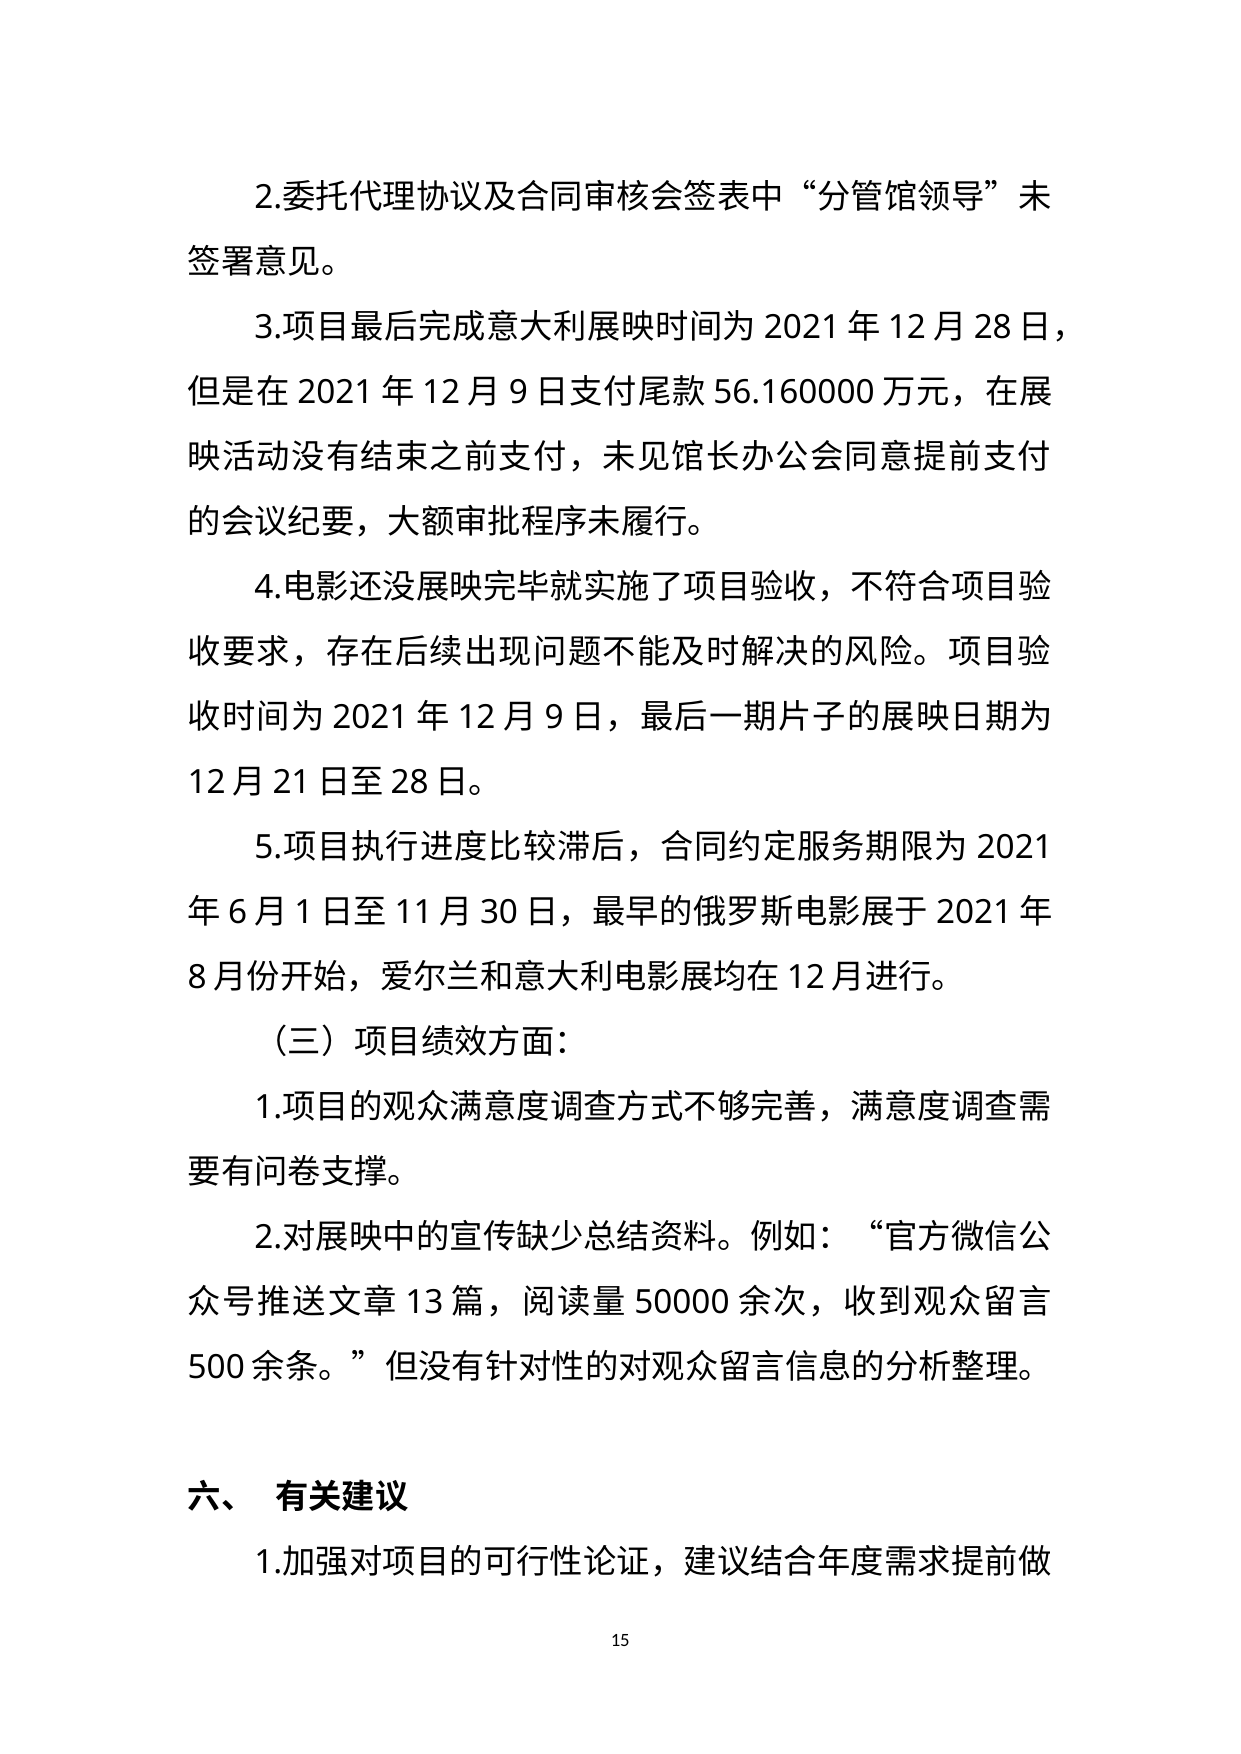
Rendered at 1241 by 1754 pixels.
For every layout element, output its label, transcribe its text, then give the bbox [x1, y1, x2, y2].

list 有关建议 [187, 1462, 1053, 1527]
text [187, 1527, 1053, 1592]
text 2.对展映中的宣传缺少总结资料。例如：“官方微信公众号推送文章13篇，阅读量50000余次，收到观众留言500余条。”但没有针对性的对观众留言信息的分析整理。 [187, 1202, 1053, 1397]
text 3.项目最后完成意大利展映时间为2021年12月28日，但是在2021年12月9日支付尾款56.160000万元，在展映活动没有结束之前支付，未见馆长办公会同意提前支付的会议纪要，大额审批程序未履行。 [187, 292, 1053, 552]
text （三）项目绩效方面： [187, 1007, 1053, 1072]
text 1.项目的观众满意度调查方式不够完善，满意度调查需要有问卷支撑。 [187, 1072, 1053, 1202]
text 2.委托代理协议及合同审核会签表中“分管馆领导”未签署意见。 [187, 162, 1053, 292]
text 5.项目执行进度比较滞后，合同约定服务期限为2021年6月1日至11月30日，最早的俄罗斯电影展于2021年8月份开始，爱尔兰和意大利电影展均在12月进行。 [187, 812, 1053, 1007]
text 4.电影还没展映完毕就实施了项目验收，不符合项目验收要求，存在后续出现问题不能及时解决的风险。项目验收时间为2021年12月9日，最后一期片子的展映日期为12月21日至28日。 [187, 552, 1053, 812]
